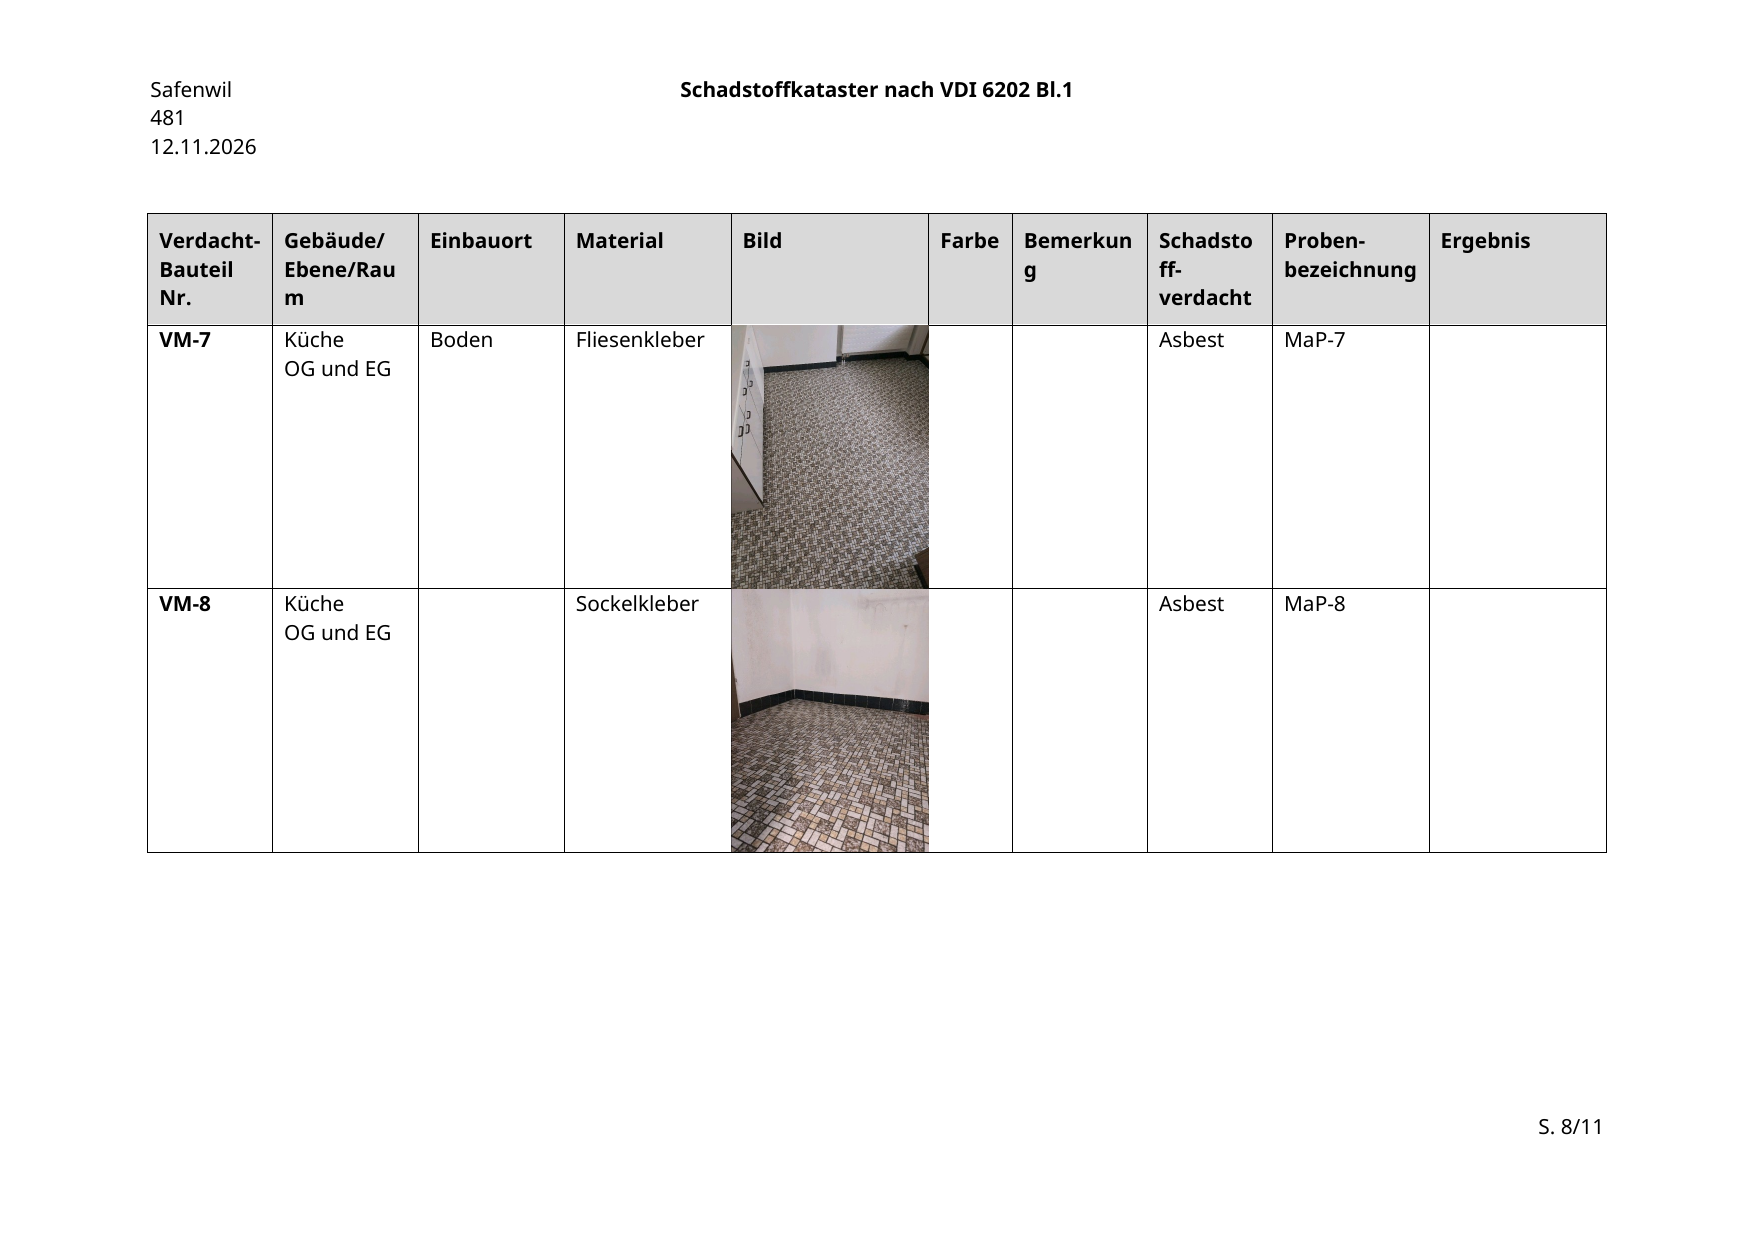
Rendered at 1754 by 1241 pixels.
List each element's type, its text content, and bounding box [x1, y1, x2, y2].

table_cell Asbest [1148, 589, 1272, 852]
table_cell [1013, 326, 1147, 588]
table_cell Küche OG und EG [273, 326, 418, 588]
table_header Ergebnis [1430, 214, 1606, 324]
table_header Verdacht-Bauteil Nr. [148, 214, 272, 324]
table_cell Boden [419, 326, 564, 588]
table_cell VM-8 [148, 589, 272, 852]
table_cell MaP-7 [1273, 326, 1429, 588]
table_cell [1430, 589, 1606, 852]
table_cell Sockelkleber [565, 589, 731, 852]
table_cell VM-7 [148, 326, 272, 588]
table_cell MaP-8 [1273, 589, 1429, 852]
table_header Schadstoff-verdacht [1148, 214, 1272, 324]
table_cell [1430, 326, 1606, 588]
table_header Gebäude/ Ebene/Raum [273, 214, 418, 324]
table_cell [419, 589, 564, 852]
table_cell Küche OG und EG [273, 589, 418, 852]
table_header Einbauort [419, 214, 564, 324]
table_header Material [565, 214, 731, 324]
table_header Bild [732, 214, 928, 324]
table_cell [929, 589, 1012, 852]
table_cell Fliesenkleber [565, 326, 731, 588]
table_cell Asbest [1148, 326, 1272, 588]
table_header Farbe [929, 214, 1012, 324]
table_header Bemerkung [1013, 214, 1147, 324]
table_cell [1013, 589, 1147, 852]
table_cell [929, 326, 1012, 588]
table_header Proben-bezeichnung [1273, 214, 1429, 324]
picture [731, 325, 929, 852]
